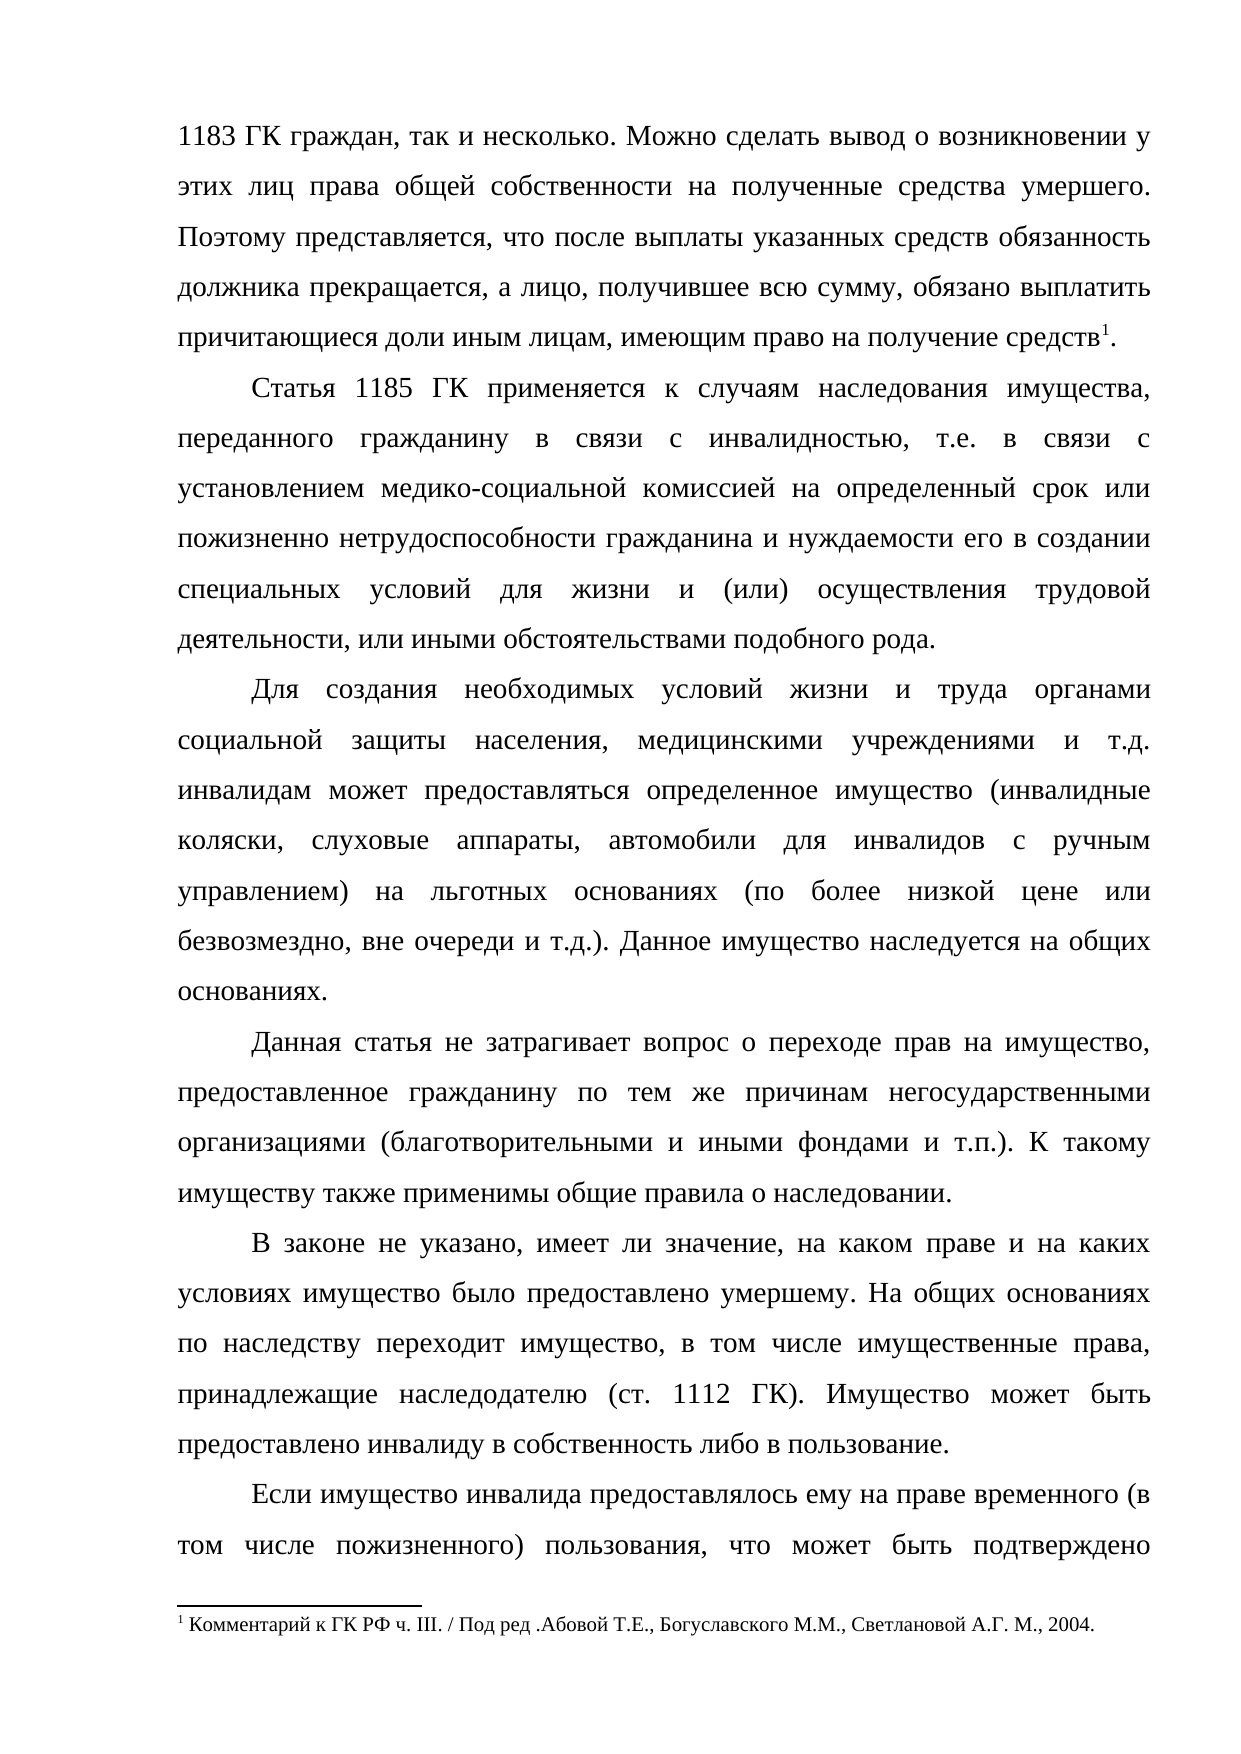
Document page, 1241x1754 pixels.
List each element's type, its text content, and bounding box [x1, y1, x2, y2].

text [177, 1477, 1152, 1560]
text Для создания необходимых условий жизни и труда органами социальной защиты населения, медицинскими учреждениями и т.д. инвалидам может предоставляться определенное имущество (инвалидные коляски, слуховые аппараты, автомобили для инвалидов с ручным управлением) на льготных основаниях (по более низкой цене или безвозмездно, вне очереди и т.д.). Данное имущество наследуется на общих основаниях. [177, 672, 1152, 1007]
text Данная статья не затрагивает вопрос о переходе прав на имущество, предоставленное гражданину по тем же причинам негосударственными организациями (благотворительными и иными фондами и т.п.). К такому имуществу также применимы общие правила о наследовании. [177, 1024, 1152, 1208]
text Статья 1185 ГК применяется к случаям наследования имущества, переданного гражданину в связи с инвалидностью, т.е. в связи с установлением медико-социальной комиссией на определенный срок или пожизненно нетрудоспособности гражданина и нуждаемости его в создании специальных условий для жизни и (или) осуществления трудовой деятельности, или иными обстоятельствами подобного рода. [177, 370, 1152, 655]
text В законе не указано, имеет ли значение, на каком праве и на каких условиях имущество было предоставлено умершему. На общих основаниях по наследству переходит имущество, в том числе имущественные права, принадлежащие наследодателю (ст. 1112 ГК). Имущество может быть предоставлено инвалиду в собственность либо в пользование. [177, 1225, 1152, 1460]
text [177, 118, 1152, 353]
